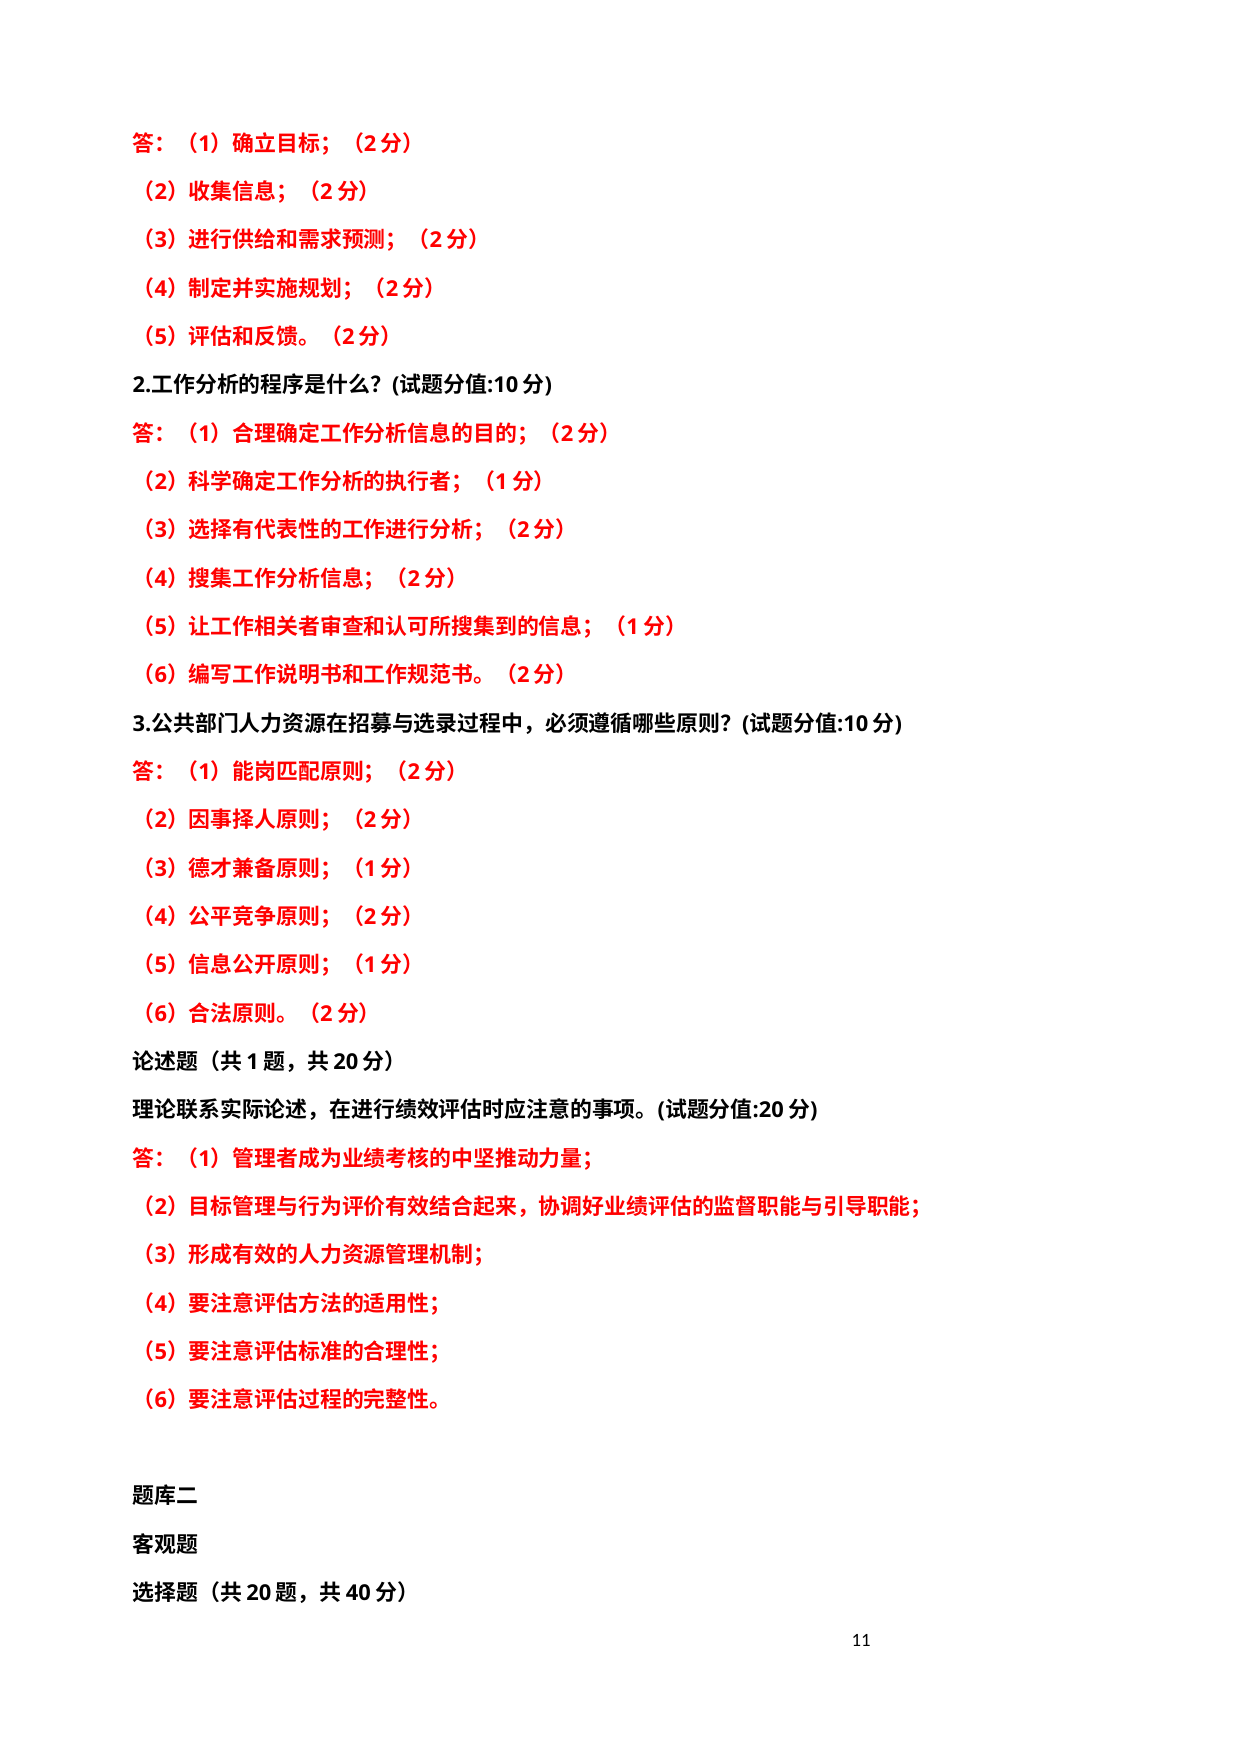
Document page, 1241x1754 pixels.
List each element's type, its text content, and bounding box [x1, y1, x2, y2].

text （4）公平竞争原则；（2分） [88, 899, 1152, 931]
text 答：（1）管理者成为业绩考核的中坚推动力量； [88, 1140, 1152, 1173]
text （6）合法原则。（2分） [88, 995, 1152, 1028]
text 客观题 [88, 1526, 1152, 1559]
text 2.工作分析的程序是什么？(试题分值:10分) [88, 367, 1152, 399]
text （2）目标管理与行为评价有效结合起来，协调好业绩评估的监督职能与引导职能； [88, 1189, 1152, 1221]
text 3.公共部门人力资源在招募与选录过程中，必须遵循哪些原则？(试题分值:10分) [88, 705, 1152, 738]
text 题库二 [88, 1478, 1152, 1510]
text 选择题（共20题，共40分） [88, 1574, 1152, 1607]
text （3）形成有效的人力资源管理机制； [88, 1237, 1152, 1269]
text （5）评估和反馈。（2分） [88, 319, 1152, 351]
text 答：（1）合理确定工作分析信息的目的；（2分） [88, 415, 1152, 448]
text 答：（1）确立目标；（2分） [88, 125, 1152, 158]
text （6）编写工作说明书和工作规范书。（2分） [88, 657, 1152, 689]
text （5）信息公开原则；（1分） [88, 947, 1152, 979]
text （2）科学确定工作分析的执行者；（1分） [88, 464, 1152, 496]
text （4）搜集工作分析信息；（2分） [88, 560, 1152, 593]
text （3）德才兼备原则；（1分） [88, 850, 1152, 883]
text （2）因事择人原则；（2分） [88, 802, 1152, 834]
text （6）要注意评估过程的完整性。 [88, 1382, 1152, 1414]
text （4）要注意评估方法的适用性； [88, 1285, 1152, 1318]
text （3）进行供给和需求预测；（2分） [88, 222, 1152, 254]
text 论述题（共1题，共20分） [88, 1044, 1152, 1076]
text （5）要注意评估标准的合理性； [88, 1334, 1152, 1366]
text 理论联系实际论述，在进行绩效评估时应注意的事项。(试题分值:20分) [88, 1092, 1152, 1124]
text 答：（1）能岗匹配原则；（2分） [88, 754, 1152, 786]
text （2）收集信息；（2分） [88, 174, 1152, 206]
text （4）制定并实施规划；（2分） [88, 270, 1152, 303]
text （5）让工作相关者审查和认可所搜集到的信息；（1分） [88, 609, 1152, 641]
text （3）选择有代表性的工作进行分析；（2分） [88, 512, 1152, 544]
